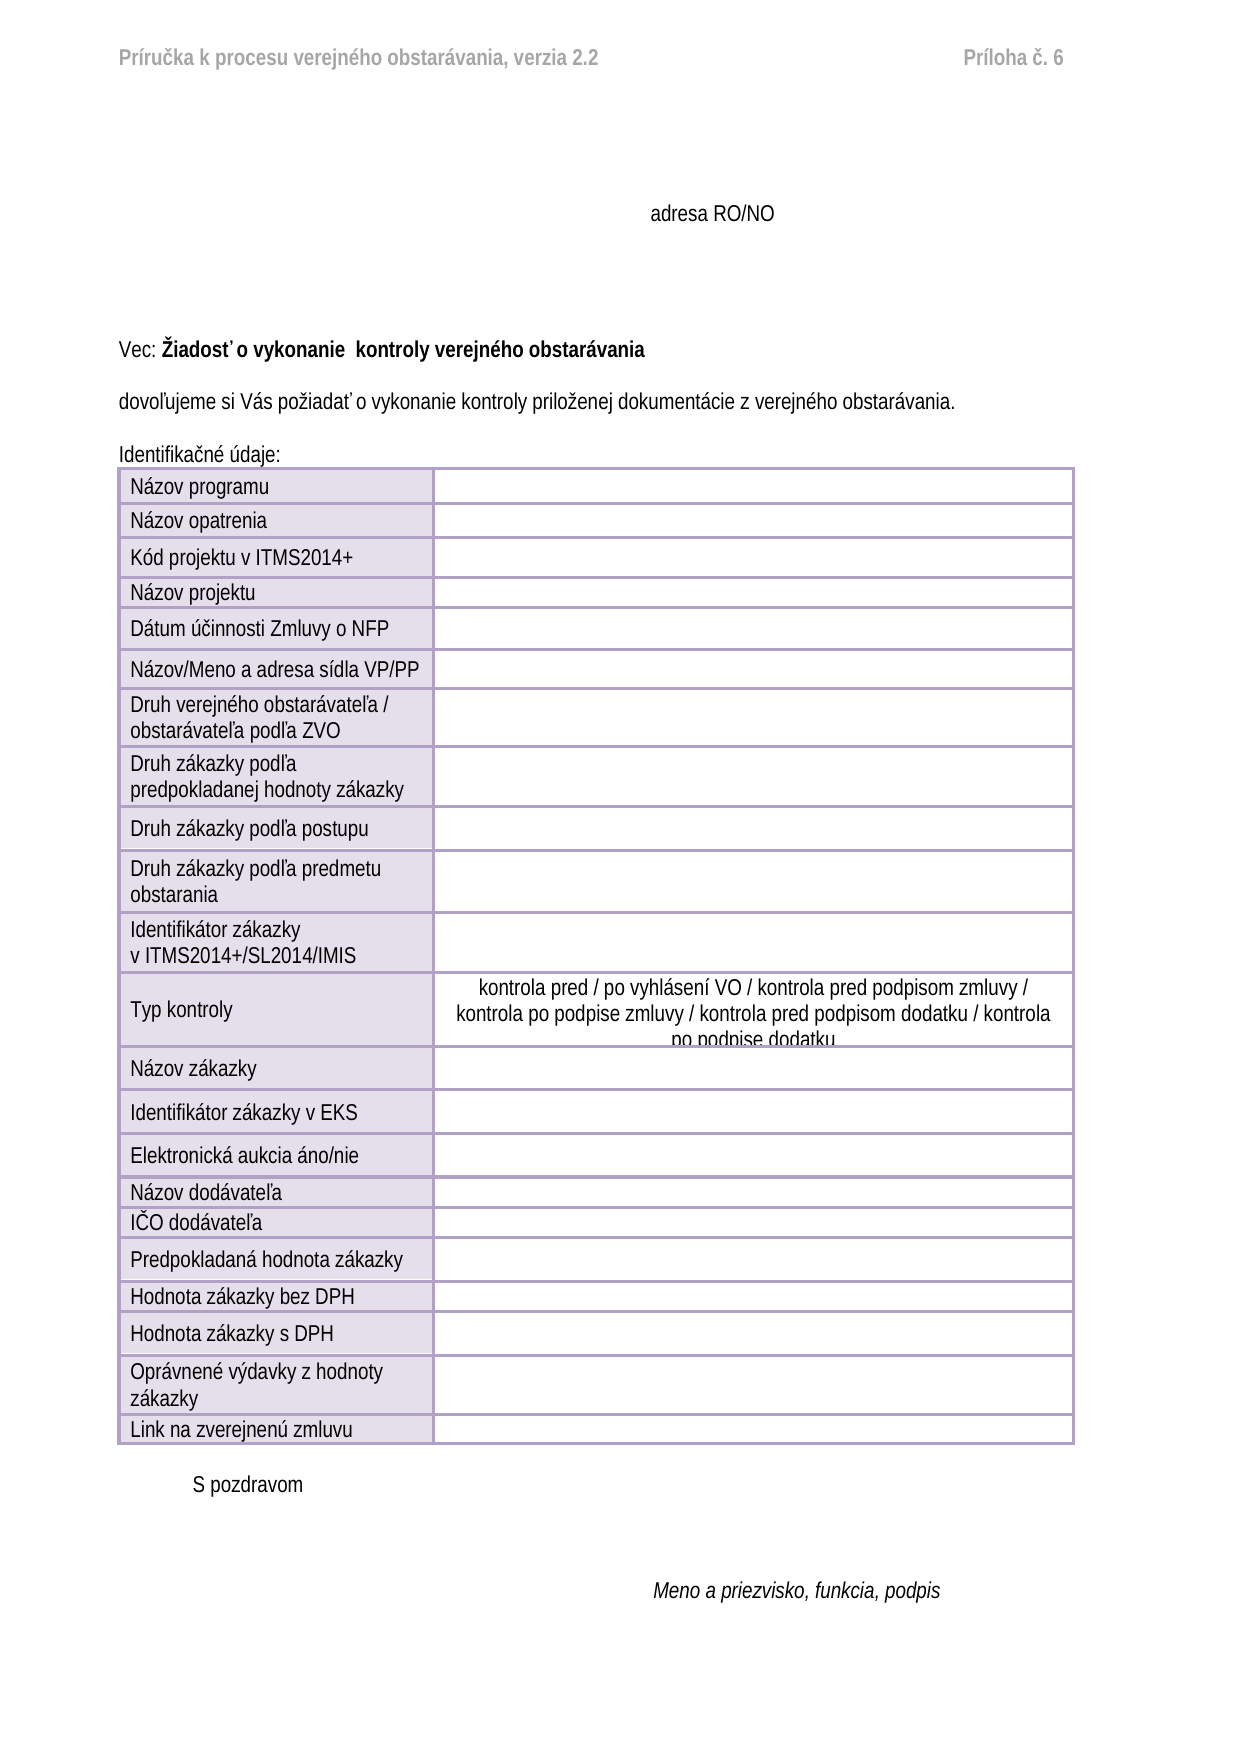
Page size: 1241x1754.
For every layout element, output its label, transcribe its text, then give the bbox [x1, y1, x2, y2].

table_cell Identifikátor zákazky v ITMS2014+/SL2014/IMIS [121, 914, 432, 971]
table_cell Typ kontroly [121, 974, 432, 1045]
table_cell Názov projektu [121, 579, 432, 606]
table_cell [435, 579, 1072, 606]
table_cell Druh zákazky podľa predmetu obstarania [121, 852, 432, 911]
table_cell [435, 1357, 1072, 1413]
table_cell Druh zákazky podľa postupu [121, 808, 432, 848]
text Identifikačné údaje: [119, 441, 1103, 467]
table_cell Hodnota zákazky s DPH [121, 1313, 432, 1353]
table_cell Dátum účinnosti Zmluvy o NFP [121, 609, 432, 648]
table_cell [435, 808, 1072, 848]
table_cell [435, 609, 1072, 648]
table_cell Oprávnené výdavky z hodnoty zákazky [121, 1357, 432, 1413]
table_cell [435, 748, 1072, 805]
table_cell [435, 1135, 1072, 1175]
table_cell Názov zákazky [121, 1048, 432, 1088]
table_cell [435, 1209, 1072, 1236]
table_cell [435, 1179, 1072, 1206]
table_cell Názov/Meno a adresa sídla VP/PP [121, 651, 432, 687]
table_cell Názov opatrenia [121, 505, 432, 536]
table_cell [435, 1283, 1072, 1310]
table_cell Elektronická aukcia áno/nie [121, 1135, 432, 1175]
table_header [435, 470, 1072, 502]
text S pozdravom [119, 1471, 1103, 1498]
text adresa RO/NO [650, 200, 1103, 227]
table_cell [435, 914, 1072, 971]
text Meno a priezvisko, funkcia, podpis [119, 1577, 1103, 1603]
table_cell [435, 539, 1072, 576]
table_cell [435, 1239, 1072, 1279]
table_cell [435, 1313, 1072, 1353]
text Vec: Žiadosť o vykonanie kontroly verejného obstarávania [119, 336, 1103, 362]
table_cell [435, 1091, 1072, 1132]
table_cell [435, 852, 1072, 911]
table_cell Identifikátor zákazky v EKS [121, 1091, 432, 1132]
table_cell [435, 651, 1072, 687]
table_cell Link na zverejnenú zmluvu [121, 1416, 432, 1442]
table_cell Kód projektu v ITMS2014+ [121, 539, 432, 576]
table_cell Druh verejného obstarávateľa / obstarávateľa podľa ZVO [121, 690, 432, 745]
table_cell [435, 690, 1072, 745]
table_cell [435, 1048, 1072, 1088]
table_cell Predpokladaná hodnota zákazky [121, 1239, 432, 1279]
table_cell Druh zákazky podľa predpokladanej hodnoty zákazky [121, 748, 432, 805]
text dovoľujeme si Vás požiadať o vykonanie kontroly priloženej dokumentácie z verejného obstarávania. [119, 388, 1103, 414]
table_cell [435, 505, 1072, 536]
table_cell Názov dodávateľa [121, 1179, 432, 1206]
table_cell Hodnota zákazky bez DPH [121, 1283, 432, 1310]
table_header Názov programu [121, 470, 432, 502]
table_cell IČO dodávateľa [121, 1209, 432, 1236]
table_cell [435, 1416, 1072, 1442]
table_cell kontrola pred / po vyhlásení VO / kontrola pred podpisom zmluvy / kontrola po podpise zmluvy / kontrola pred podpisom dodatku / kontrola po podpise dodatku [435, 974, 1072, 1045]
